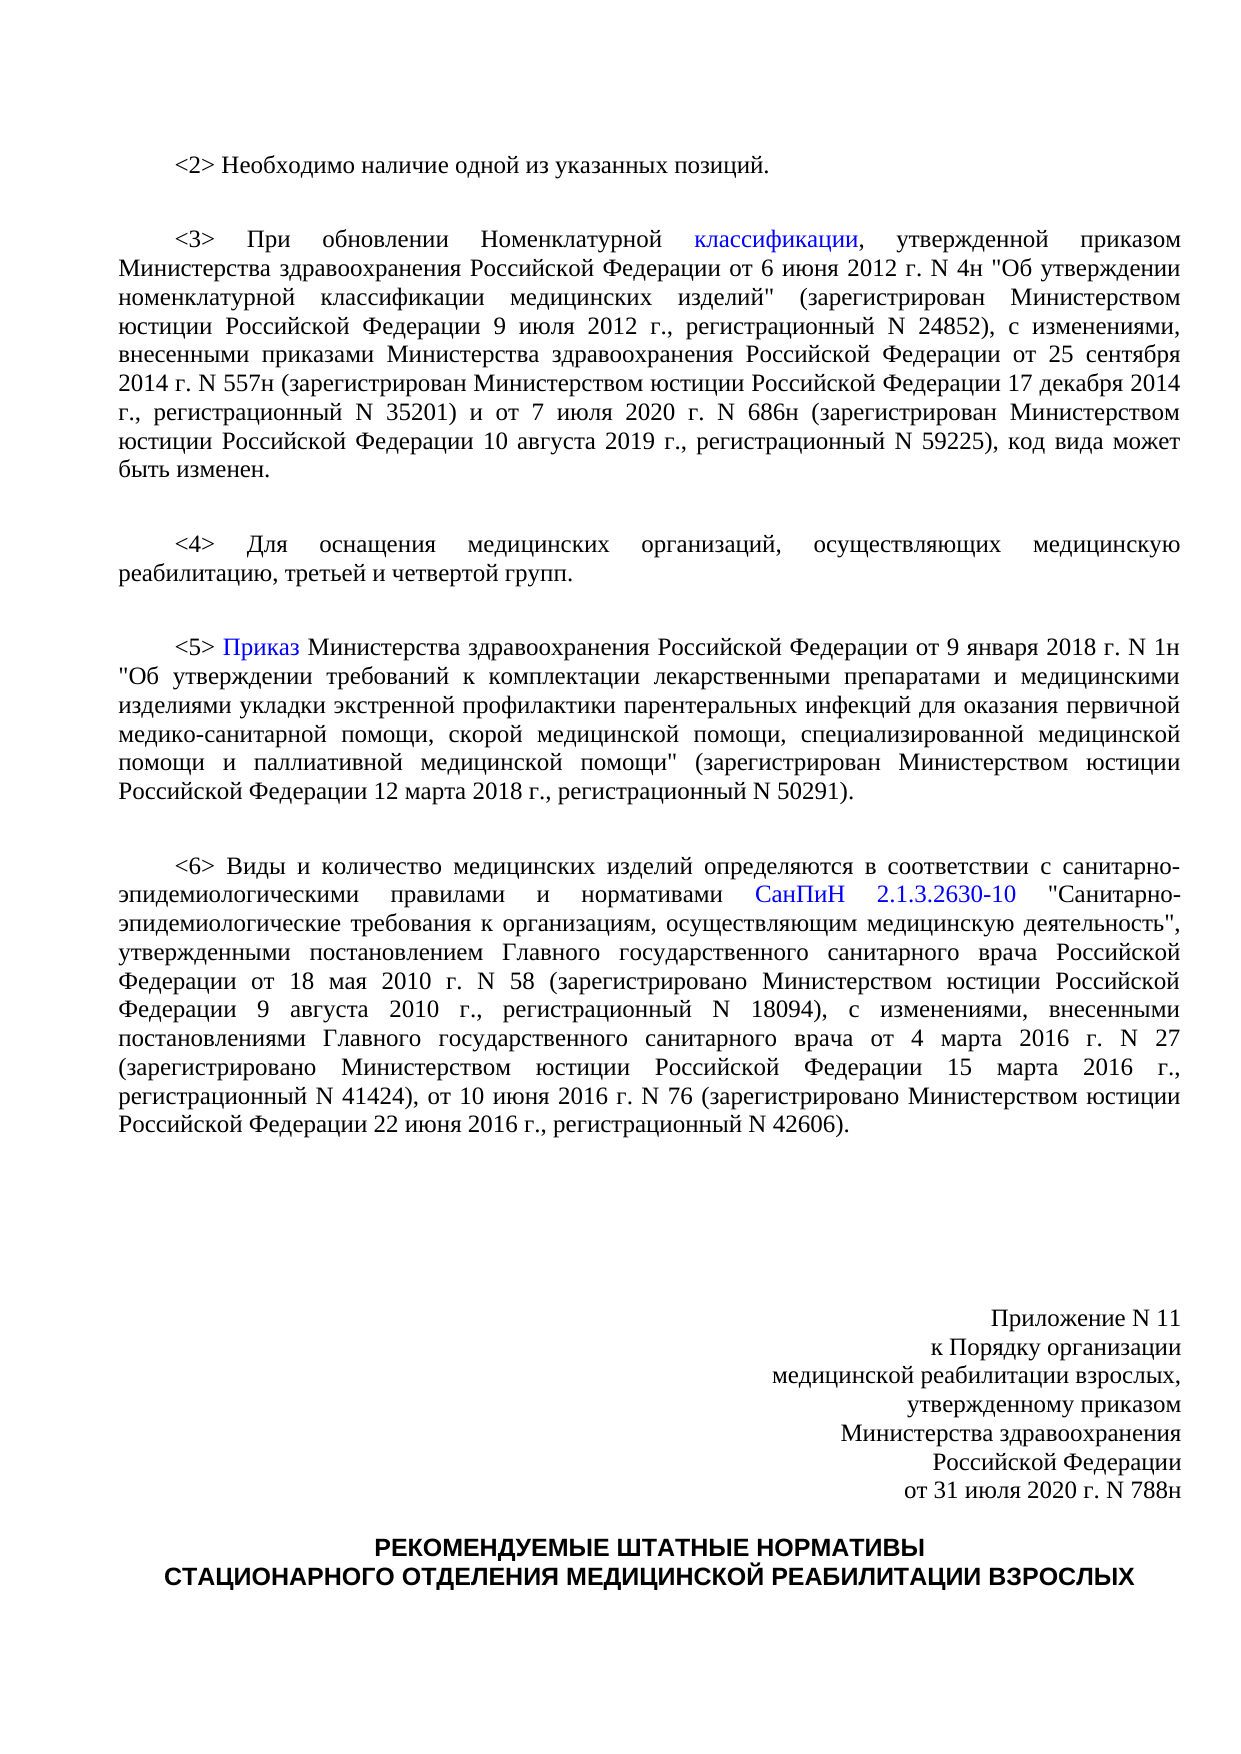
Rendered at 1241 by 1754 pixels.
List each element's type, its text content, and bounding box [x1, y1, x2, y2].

text утвержденному приказом [118, 1389, 1181, 1418]
text Приложение N 11 [118, 1303, 1181, 1332]
text <2> Необходимо наличие одной из указанных позиций. [118, 150, 1181, 179]
text к Порядку организации [118, 1332, 1181, 1360]
text <5> Приказ Министерства здравоохранения Российской Федерации от 9 января 2018 г. N 1н "Об утверждении требований к комплектации лекарственными препаратами и медицинскими изделиями укладки экстренной профилактики парентеральных инфекций для оказания первичной медико-санитарной помощи, скорой медицинской помощи, специализированной медицинской помощи и паллиативной медицинской помощи" (зарегистрирован Министерством юстиции Российской Федерации 12 марта 2018 г., регистрационный N 50291). [118, 632, 1181, 805]
text <4> Для оснащения медицинских организаций, осуществляющих медицинскую реабилитацию, третьей и четвертой групп. [118, 529, 1181, 587]
text медицинской реабилитации взрослых, [118, 1360, 1181, 1389]
text <6> Виды и количество медицинских изделий определяются в соответствии с санитарно-эпидемиологическими правилами и нормативами СанПиН 2.1.3.2630-10 "Санитарно-эпидемиологические требования к организациям, осуществляющим медицинскую деятельность", утвержденными постановлением Главного государственного санитарного врача Российской Федерации от 18 мая 2010 г. N 58 (зарегистрировано Министерством юстиции Российской Федерации 9 августа 2010 г., регистрационный N 18094), с изменениями, внесенными постановлениями Главного государственного санитарного врача от 4 марта 2016 г. N 27 (зарегистрировано Министерством юстиции Российской Федерации 15 марта 2016 г., регистрационный N 41424), от 10 июня 2016 г. N 76 (зарегистрировано Министерством юстиции Российской Федерации 22 июня 2016 г., регистрационный N 42606). [118, 851, 1181, 1138]
title СТАЦИОНАРНОГО ОТДЕЛЕНИЯ МЕДИЦИНСКОЙ РЕАБИЛИТАЦИИ ВЗРОСЛЫХ [118, 1562, 1181, 1590]
text Российской Федерации [118, 1447, 1181, 1475]
title РЕКОМЕНДУЕМЫЕ ШТАТНЫЕ НОРМАТИВЫ [118, 1533, 1181, 1562]
text от 31 июля 2020 г. N 788н [118, 1475, 1181, 1504]
text Министерства здравоохранения [118, 1418, 1181, 1447]
text <3> При обновлении Номенклатурной классификации, утвержденной приказом Министерства здравоохранения Российской Федерации от 6 июня 2012 г. N 4н "Об утверждении номенклатурной классификации медицинских изделий" (зарегистрирован Министерством юстиции Российской Федерации 9 июля 2012 г., регистрационный N 24852), с изменениями, внесенными приказами Министерства здравоохранения Российской Федерации от 25 сентября 2014 г. N 557н (зарегистрирован Министерством юстиции Российской Федерации 17 декабря 2014 г., регистрационный N 35201) и от 7 июля 2020 г. N 686н (зарегистрирован Министерством юстиции Российской Федерации 10 августа 2019 г., регистрационный N 59225), код вида может быть изменен. [118, 224, 1181, 483]
